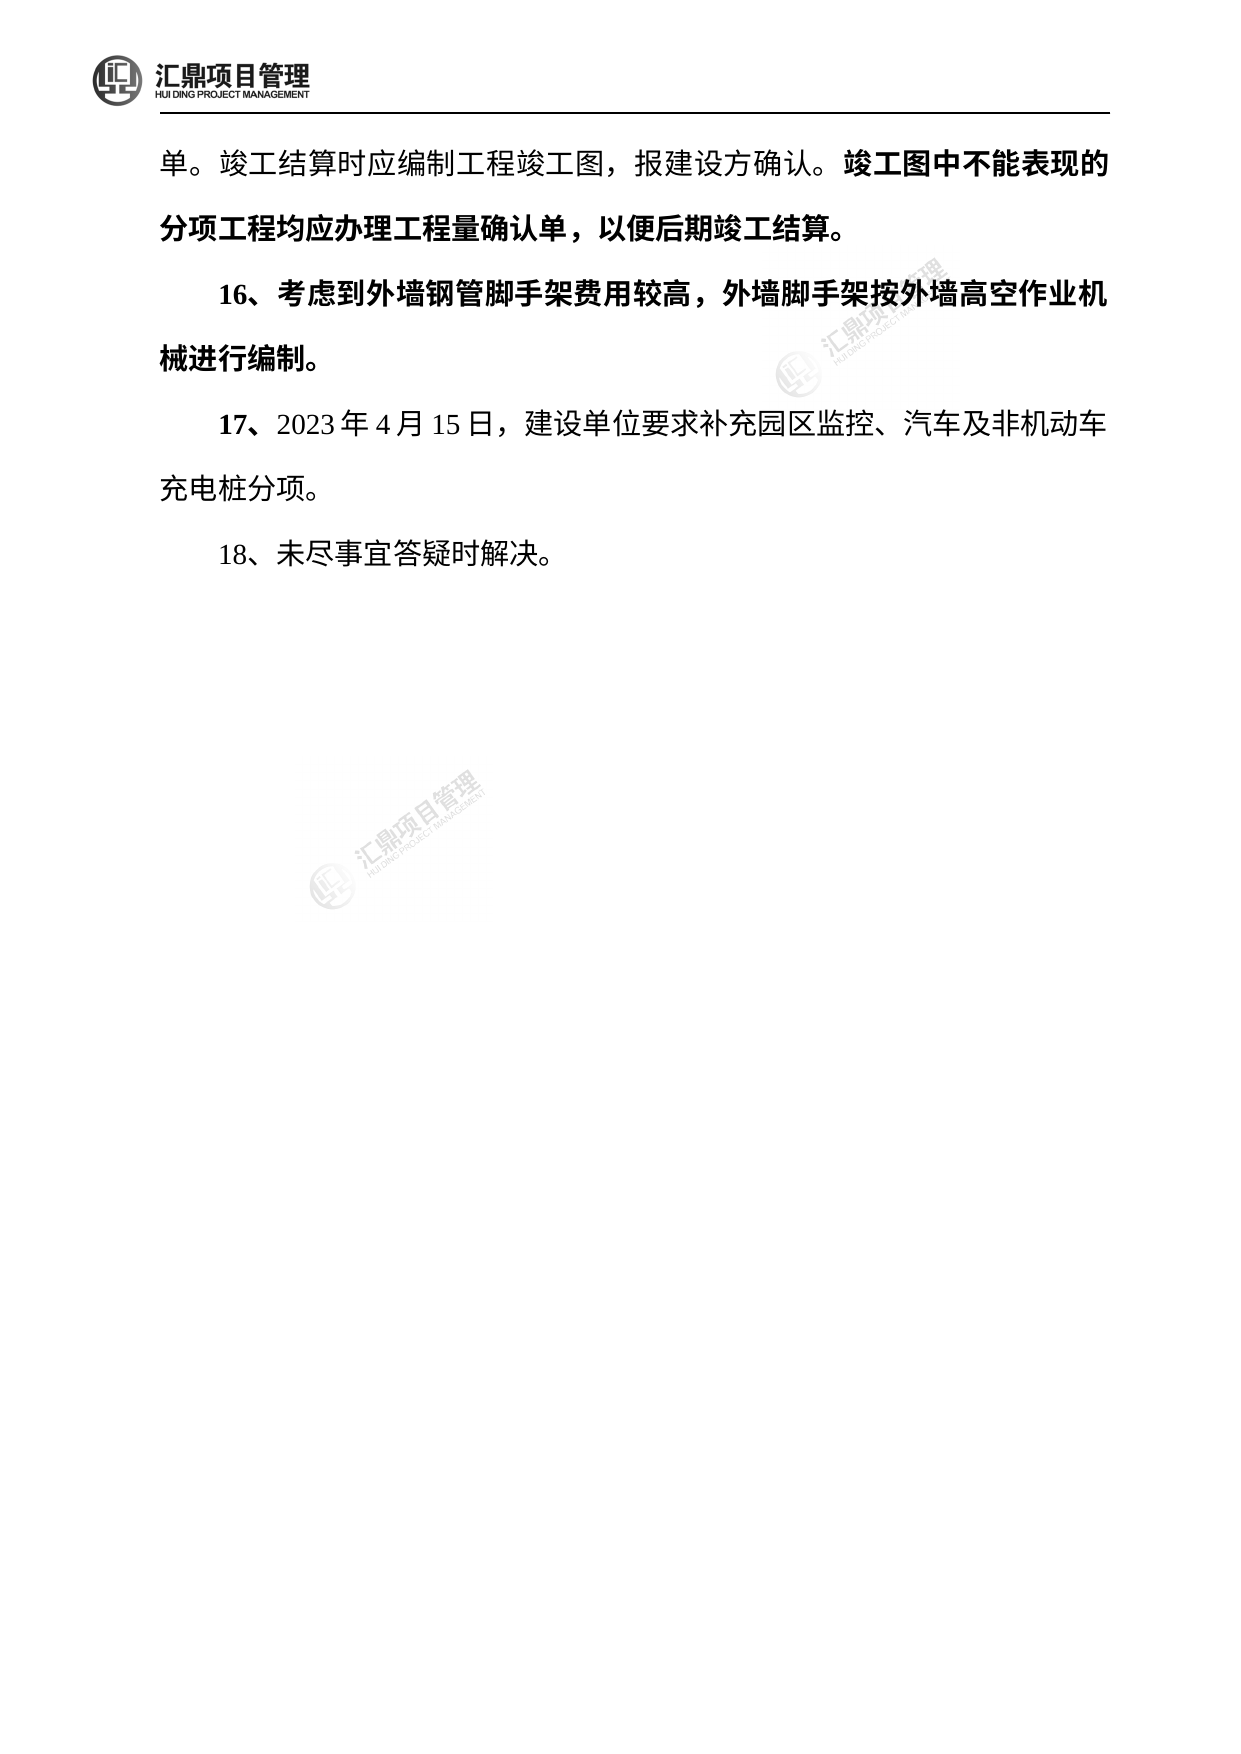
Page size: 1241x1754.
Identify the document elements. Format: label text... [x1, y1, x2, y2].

text 17、2023年4月15日，建设单位要求补充园区监控、汽车及非机动车充电桩分项。 [159, 389, 1110, 519]
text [159, 129, 1110, 259]
text 18、未尽事宜答疑时解决。 [159, 519, 1110, 584]
picture [90, 49, 311, 109]
text 16、考虑到外墙钢管脚手架费用较高，外墙脚手架按外墙高空作业机械进行编制。 [159, 259, 1110, 389]
